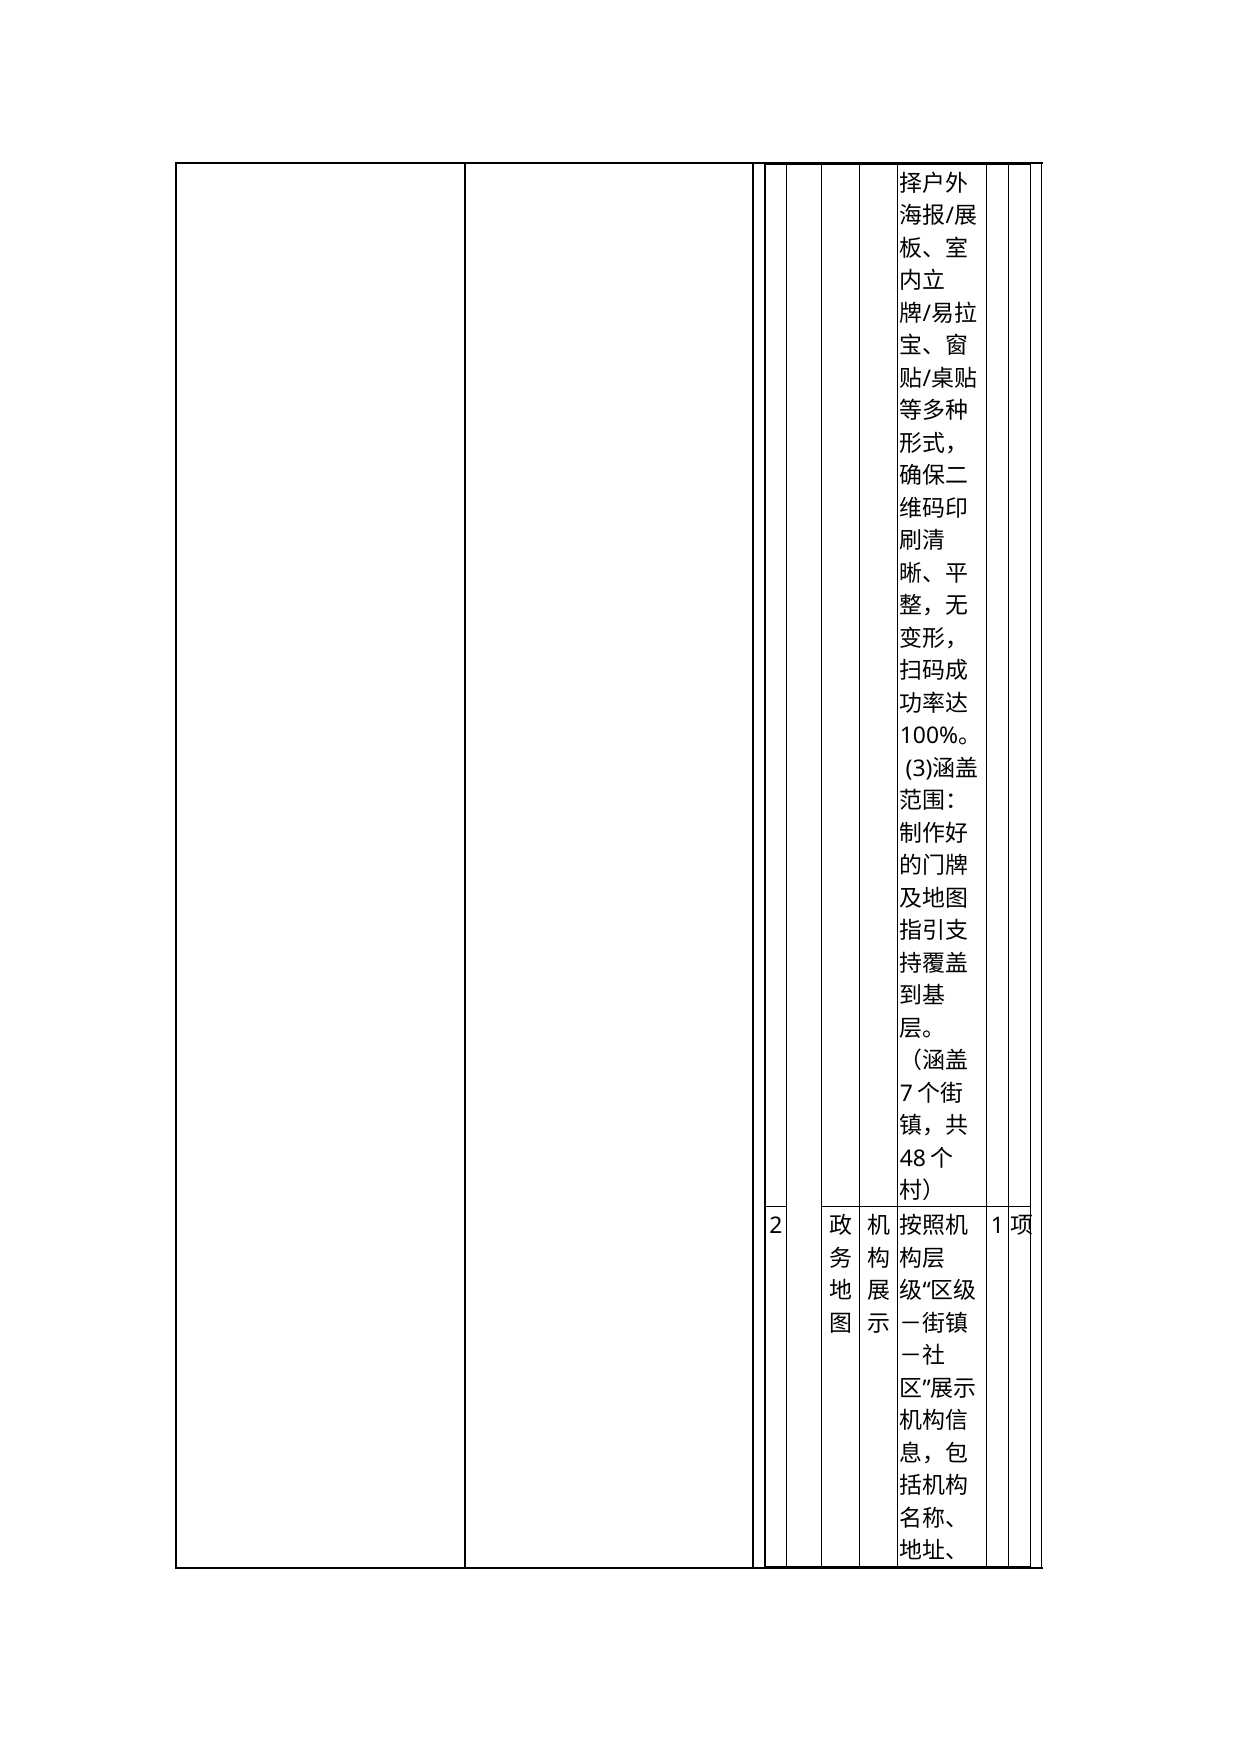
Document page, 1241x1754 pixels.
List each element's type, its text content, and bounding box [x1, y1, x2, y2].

table_cell [766, 165, 786, 1206]
table_cell [898, 1207, 986, 1566]
table_cell [754, 164, 764, 1567]
table_cell [822, 165, 859, 1206]
table_cell [898, 165, 986, 1206]
table_cell [822, 1207, 859, 1566]
table_cell [860, 165, 897, 1206]
table_cell [1031, 164, 1041, 1567]
table_cell [1009, 1207, 1030, 1566]
table_cell [987, 1207, 1008, 1566]
table_cell [987, 165, 1008, 1206]
table_cell [766, 1207, 786, 1566]
table_cell [1009, 165, 1030, 1206]
table_cell [787, 165, 821, 1566]
table_cell [466, 164, 752, 1567]
table_cell [860, 1207, 897, 1566]
table_cell 1 [177, 164, 464, 1567]
